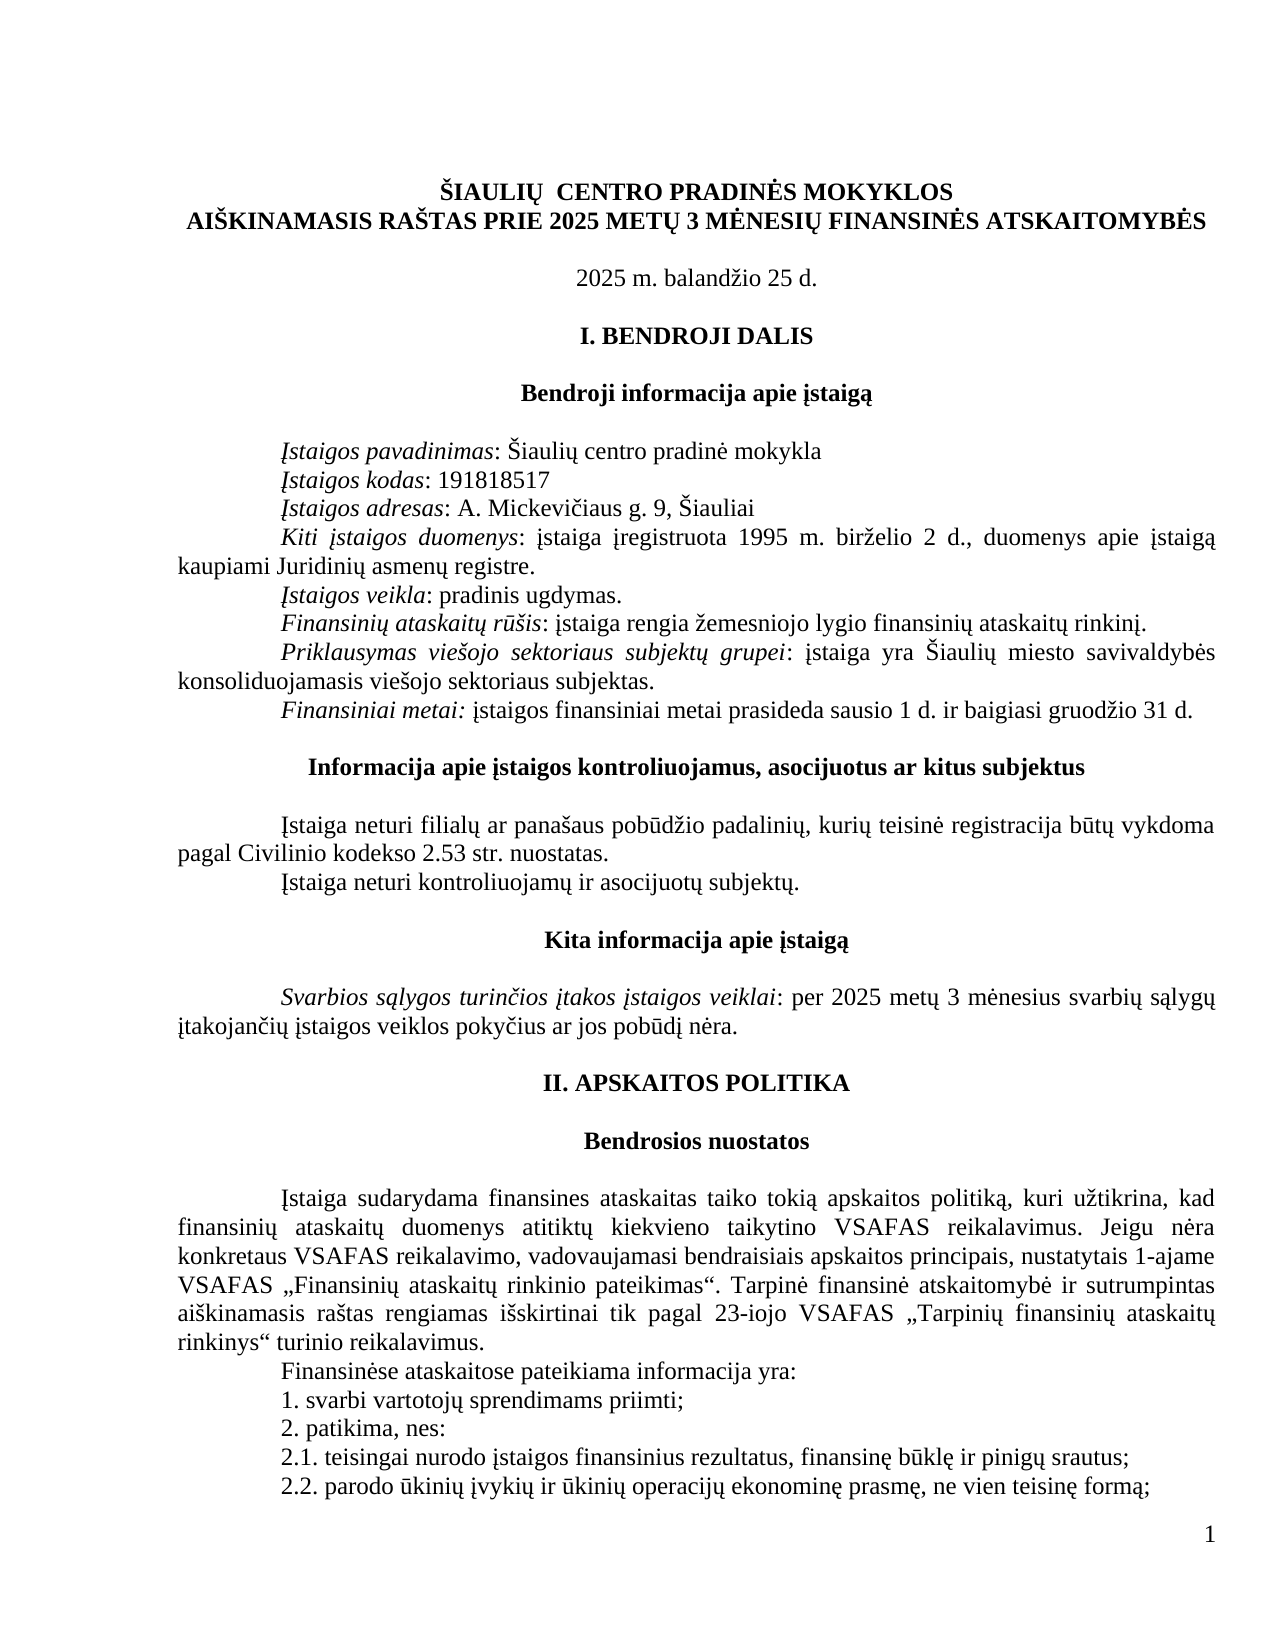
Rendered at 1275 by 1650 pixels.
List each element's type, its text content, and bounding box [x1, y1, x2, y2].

text Finansinėse ataskaitose pateikiama informacija yra: [177, 1356, 1216, 1385]
text Bendroji informacija apie įstaigą [177, 378, 1216, 407]
text 2. patikima, nes: [177, 1413, 1216, 1442]
text Įstaigos pavadinimas: Šiaulių centro pradinė mokykla [177, 436, 1216, 465]
text II. APSKAITOS POLITIKA [177, 1068, 1216, 1097]
text Informacija apie įstaigos kontroliuojamus, asocijuotus ar kitus subjektus [177, 752, 1216, 781]
text Priklausymas viešojo sektoriaus subjektų grupei: įstaiga yra Šiaulių miesto savivaldybės konsoliduojamasis viešojo sektoriaus subjektas. [177, 637, 1216, 695]
text 1. svarbi vartotojų sprendimams priimti; [177, 1385, 1216, 1413]
text AIŠKINAMASIS RAŠTAS PRIE 2025 METŲ 3 MĖNESIŲ FINANSINĖS ATSKAITOMYBĖS [177, 206, 1216, 235]
text Įstaiga sudarydama finansines ataskaitas taiko tokią apskaitos politiką, kuri užtikrina, kad finansinių ataskaitų duomenys atitiktų kiekvieno taikytino VSAFAS reikalavimus. Jeigu nėra konkretaus VSAFAS reikalavimo, vadovaujamasi bendraisiais apskaitos principais, nustatytais 1-ajame VSAFAS „Finansinių ataskaitų rinkinio pateikimas“. Tarpinė finansinė atskaitomybė ir sutrumpintas aiškinamasis raštas rengiamas išskirtinai tik pagal 23-iojo VSAFAS „Tarpinių finansinių ataskaitų rinkinys“ turinio reikalavimus. [177, 1183, 1216, 1356]
text Finansiniai metai: įstaigos finansiniai metai prasideda sausio 1 d. ir baigiasi gruodžio 31 d. [177, 695, 1216, 723]
text Įstaigos veikla: pradinis ugdymas. [177, 580, 1216, 608]
text 2.2. parodo ūkinių įvykių ir ūkinių operacijų ekonominę prasmę, ne vien teisinę formą; [177, 1471, 1216, 1500]
text Svarbios sąlygos turinčios įtakos įstaigos veiklai: per 2025 metų 3 mėnesius svarbių sąlygų įtakojančių įstaigos veiklos pokyčius ar jos pobūdį nėra. [177, 982, 1216, 1040]
text Įstaigos adresas: A. Mickevičiaus g. 9, Šiauliai [177, 493, 1216, 522]
text Kiti įstaigos duomenys: įstaiga įregistruota 1995 m. birželio 2 d., duomenys apie įstaigą kaupiami Juridinių asmenų registre. [177, 522, 1216, 580]
text I. BENDROJI DALIS [177, 321, 1216, 350]
text 2.1. teisingai nurodo įstaigos finansinius rezultatus, finansinę būklę ir pinigų srautus; [177, 1442, 1216, 1471]
text ŠIAULIŲ CENTRO PRADINĖS MOKYKLOS [177, 177, 1216, 206]
text Kita informacija apie įstaigą [177, 925, 1216, 953]
text Įstaigos kodas: 191818517 [177, 465, 1216, 493]
text Įstaiga neturi filialų ar panašaus pobūdžio padalinių, kurių teisinė registracija būtų vykdoma pagal Civilinio kodekso 2.53 str. nuostatas. [177, 810, 1216, 867]
text Įstaiga neturi kontroliuojamų ir asocijuotų subjektų. [177, 867, 1216, 896]
text 2025 m. balandžio 25 d. [177, 263, 1216, 292]
text Finansinių ataskaitų rūšis: įstaiga rengia žemesniojo lygio finansinių ataskaitų rinkinį. [177, 608, 1216, 637]
text Bendrosios nuostatos [177, 1126, 1216, 1155]
